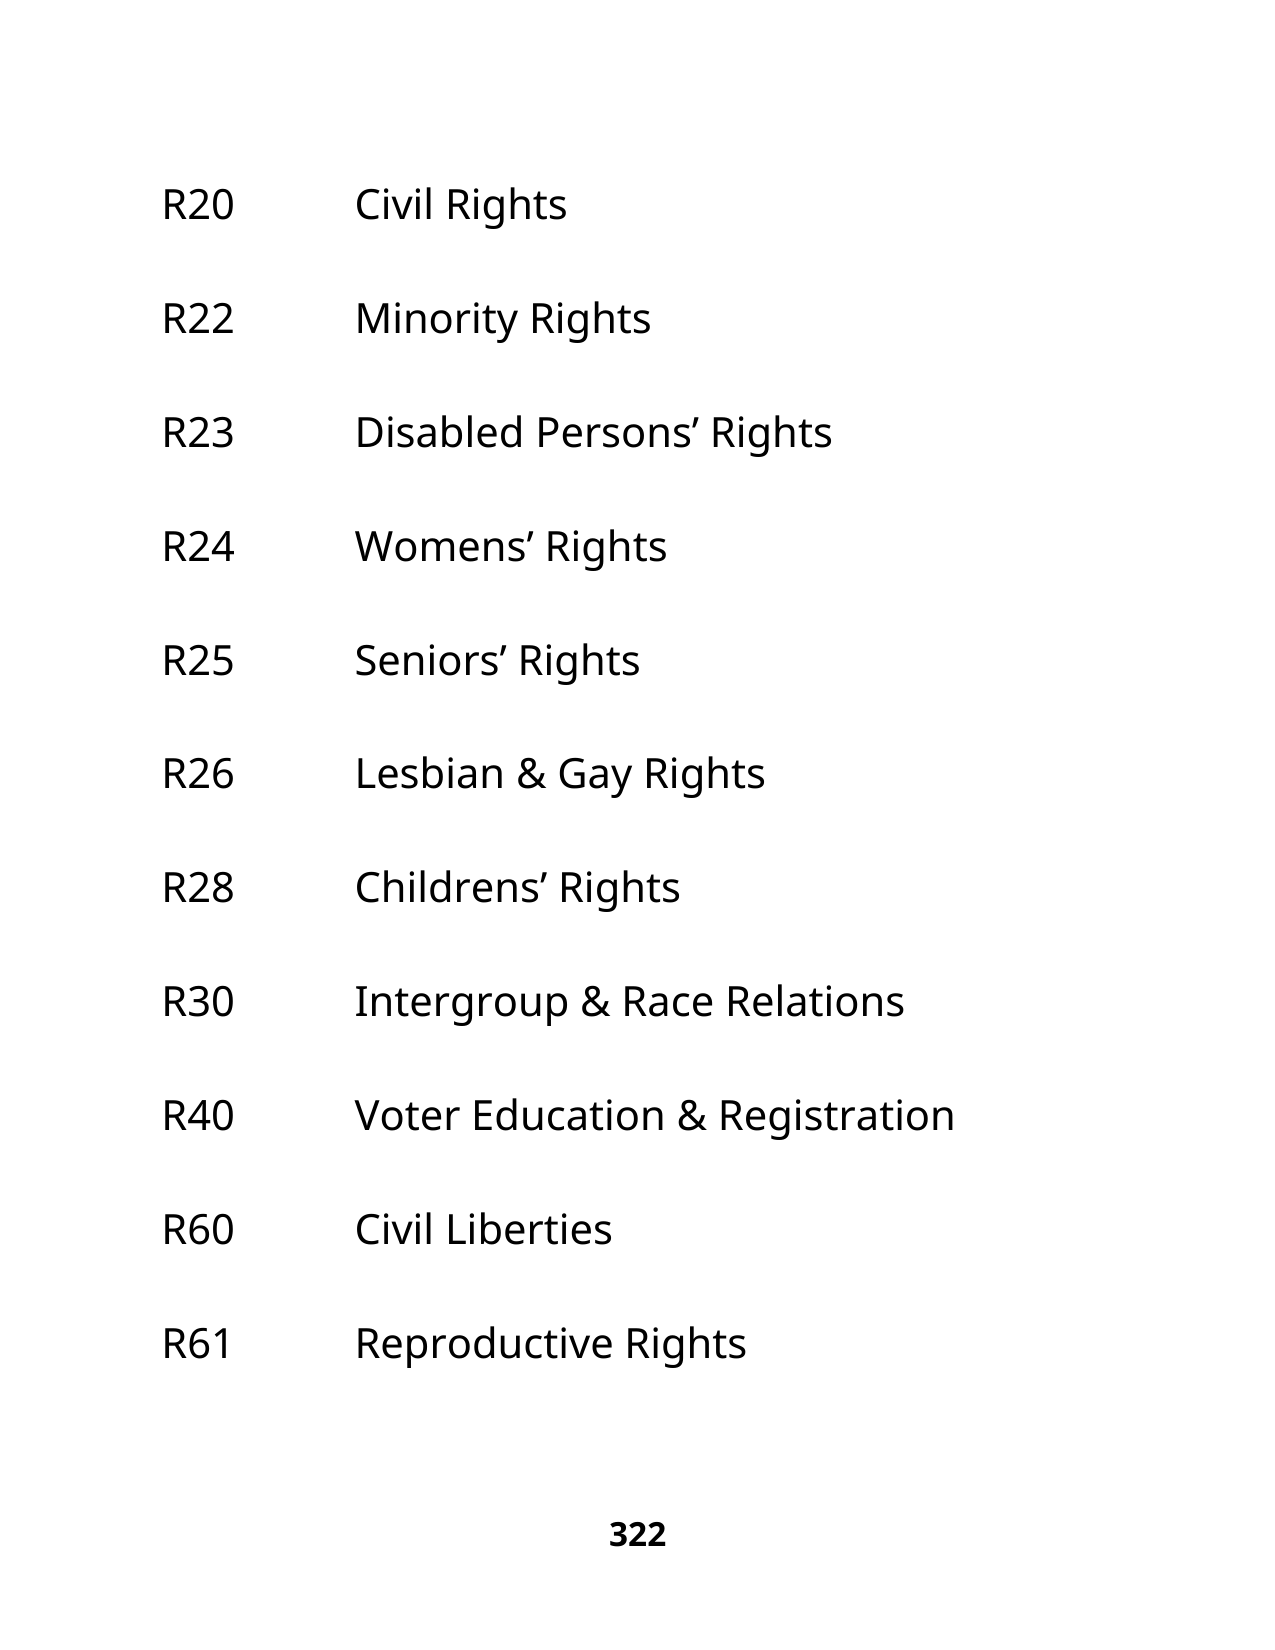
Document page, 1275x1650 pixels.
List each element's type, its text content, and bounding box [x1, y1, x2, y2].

table_cell Reproductive Rights [343, 1289, 1125, 1402]
table_cell Minority Rights [343, 264, 1125, 378]
table_cell R61 [150, 1289, 343, 1402]
table_cell Civil Rights [343, 150, 1125, 264]
table_cell Seniors’ Rights [343, 605, 1125, 719]
table_cell Childrens’ Rights [343, 833, 1125, 947]
table_cell R20 [150, 150, 343, 264]
table_cell Lesbian & Gay Rights [343, 719, 1125, 833]
table_cell Intergroup & Race Relations [343, 947, 1125, 1061]
table_cell R26 [150, 719, 343, 833]
table_cell R24 [150, 492, 343, 605]
table_cell Disabled Persons’ Rights [343, 378, 1125, 492]
table_cell R23 [150, 378, 343, 492]
table_cell Civil Liberties [343, 1175, 1125, 1288]
table_cell R22 [150, 264, 343, 378]
table_cell R28 [150, 833, 343, 947]
table_cell Womens’ Rights [343, 492, 1125, 605]
table_cell Voter Education & Registration [343, 1061, 1125, 1175]
table_cell R25 [150, 605, 343, 719]
table_cell R40 [150, 1061, 343, 1175]
table_cell R30 [150, 947, 343, 1061]
table_cell R60 [150, 1175, 343, 1288]
